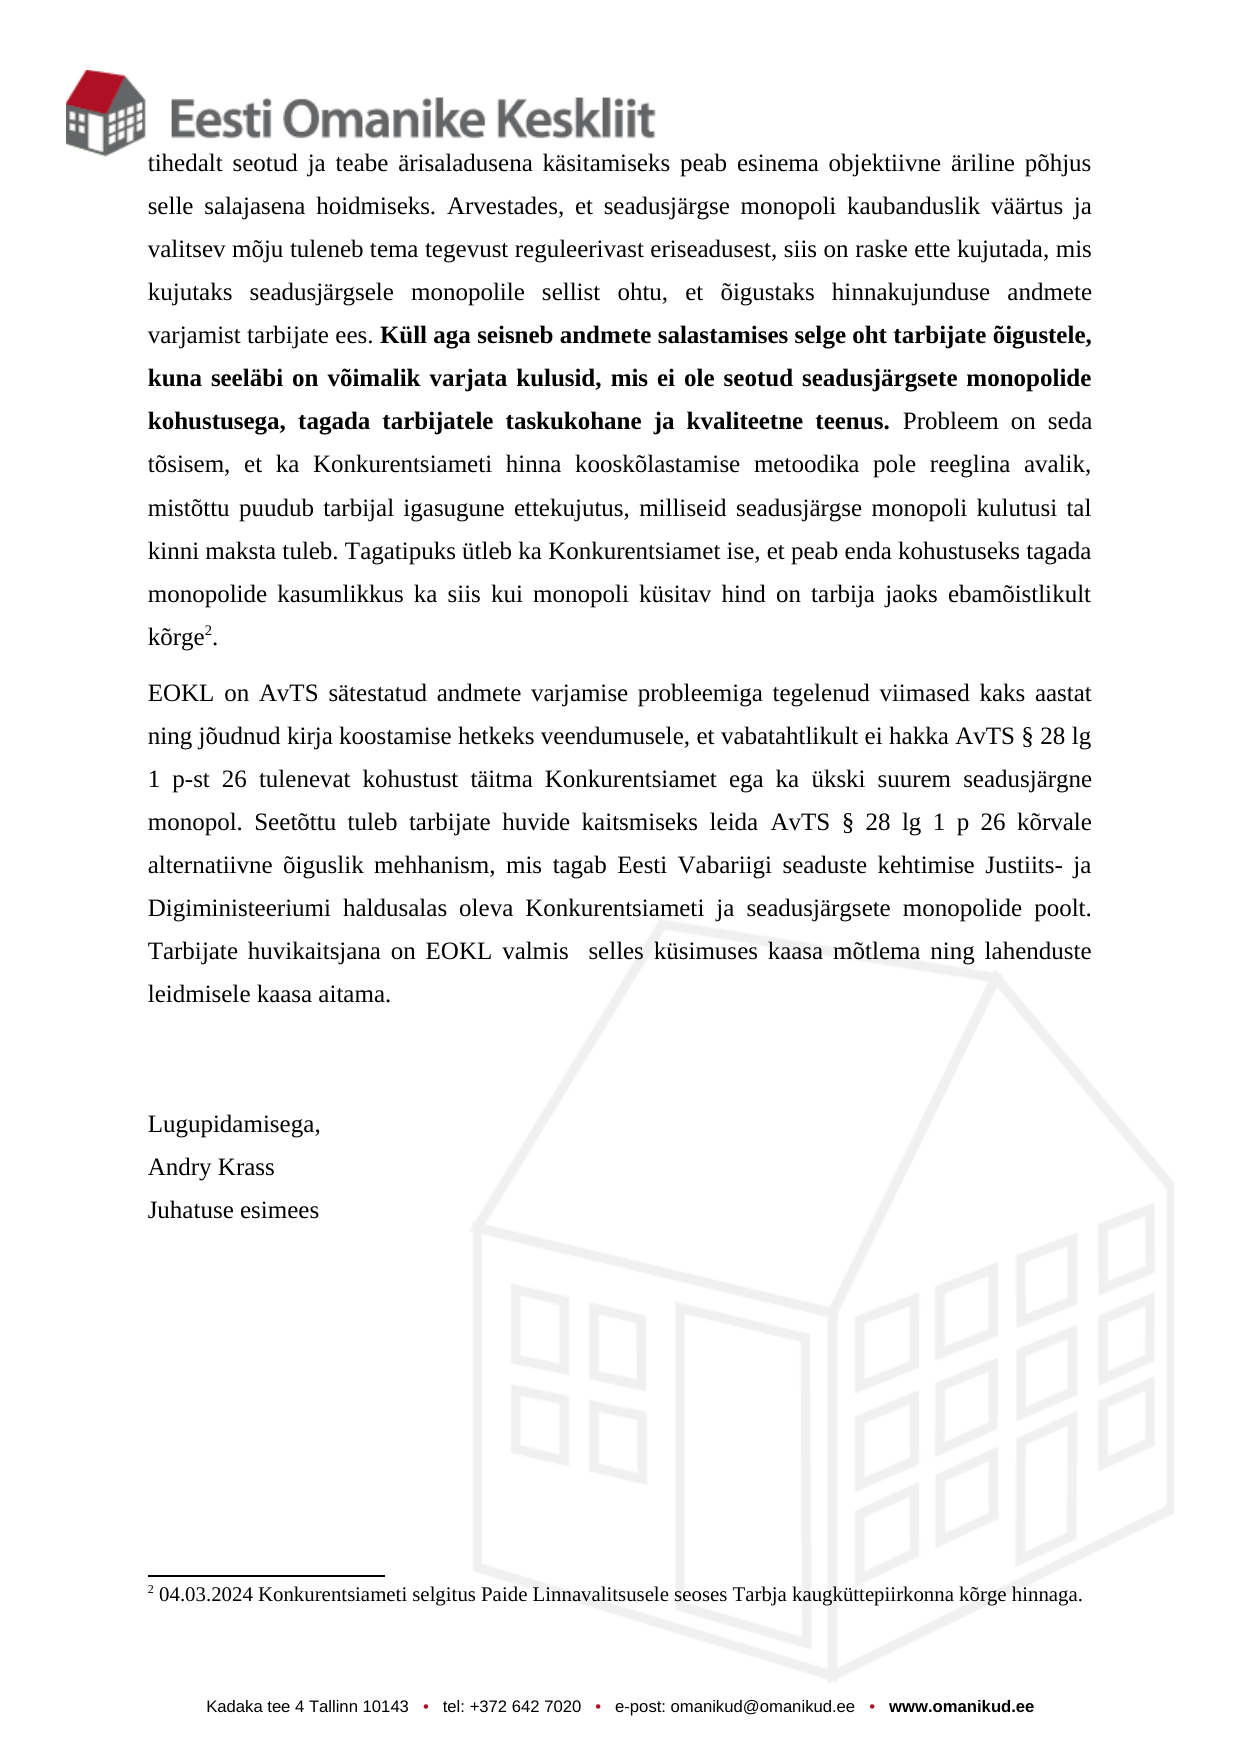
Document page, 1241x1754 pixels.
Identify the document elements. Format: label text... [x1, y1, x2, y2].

text Juhatuse esimees [148, 1195, 1093, 1224]
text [148, 148, 1093, 651]
text Andry Krass [148, 1152, 1093, 1181]
text EOKL on AvTS sätestatud andmete varjamise probleemiga tegelenud viimased kaks aastat ning jõudnud kirja koostamise hetkeks veendumusele, et vabatahtlikult ei hakka AvTS § 28 lg 1 p-st 26 tulenevat kohustust täitma Konkurentsiamet ega ka ükski suurem seadusjärgne monopol. Seetõttu tuleb tarbijate huvide kaitsmiseks leida AvTS § 28 lg 1 p 26 kõrvale alternatiivne õiguslik mehhanism, mis tagab Eesti Vabariigi seaduste kehtimise Justiits- ja Digiministeeriumi haldusalas oleva Konkurentsiameti ja seadusjärgsete monopolide poolt. Tarbijate huvikaitsjana on EOKL valmis selles küsimuses kaasa mõtlema ning lahenduste leidmisele kaasa aitama. [148, 678, 1093, 1008]
text Lugupidamisega, [148, 1109, 1093, 1138]
